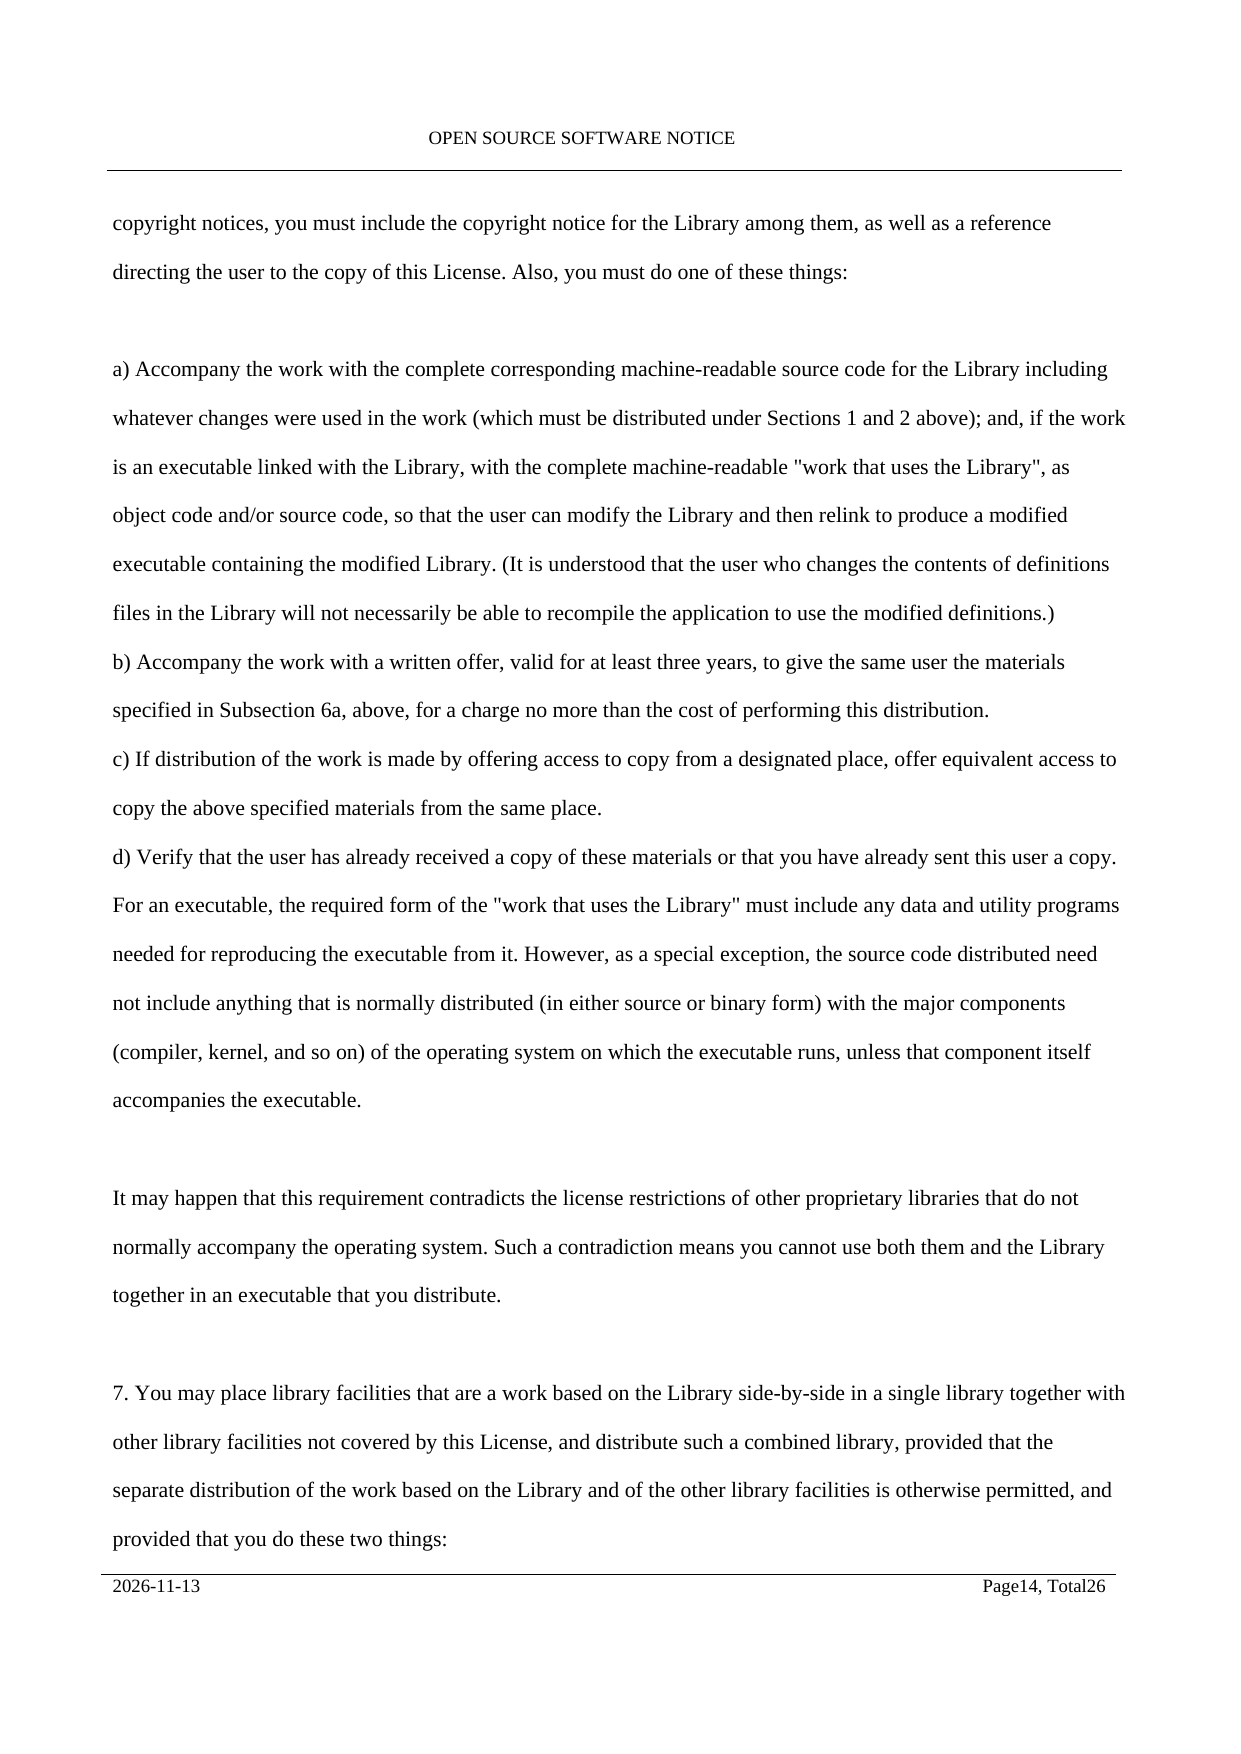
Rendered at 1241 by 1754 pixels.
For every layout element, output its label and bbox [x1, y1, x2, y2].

text [112, 206, 1128, 1555]
